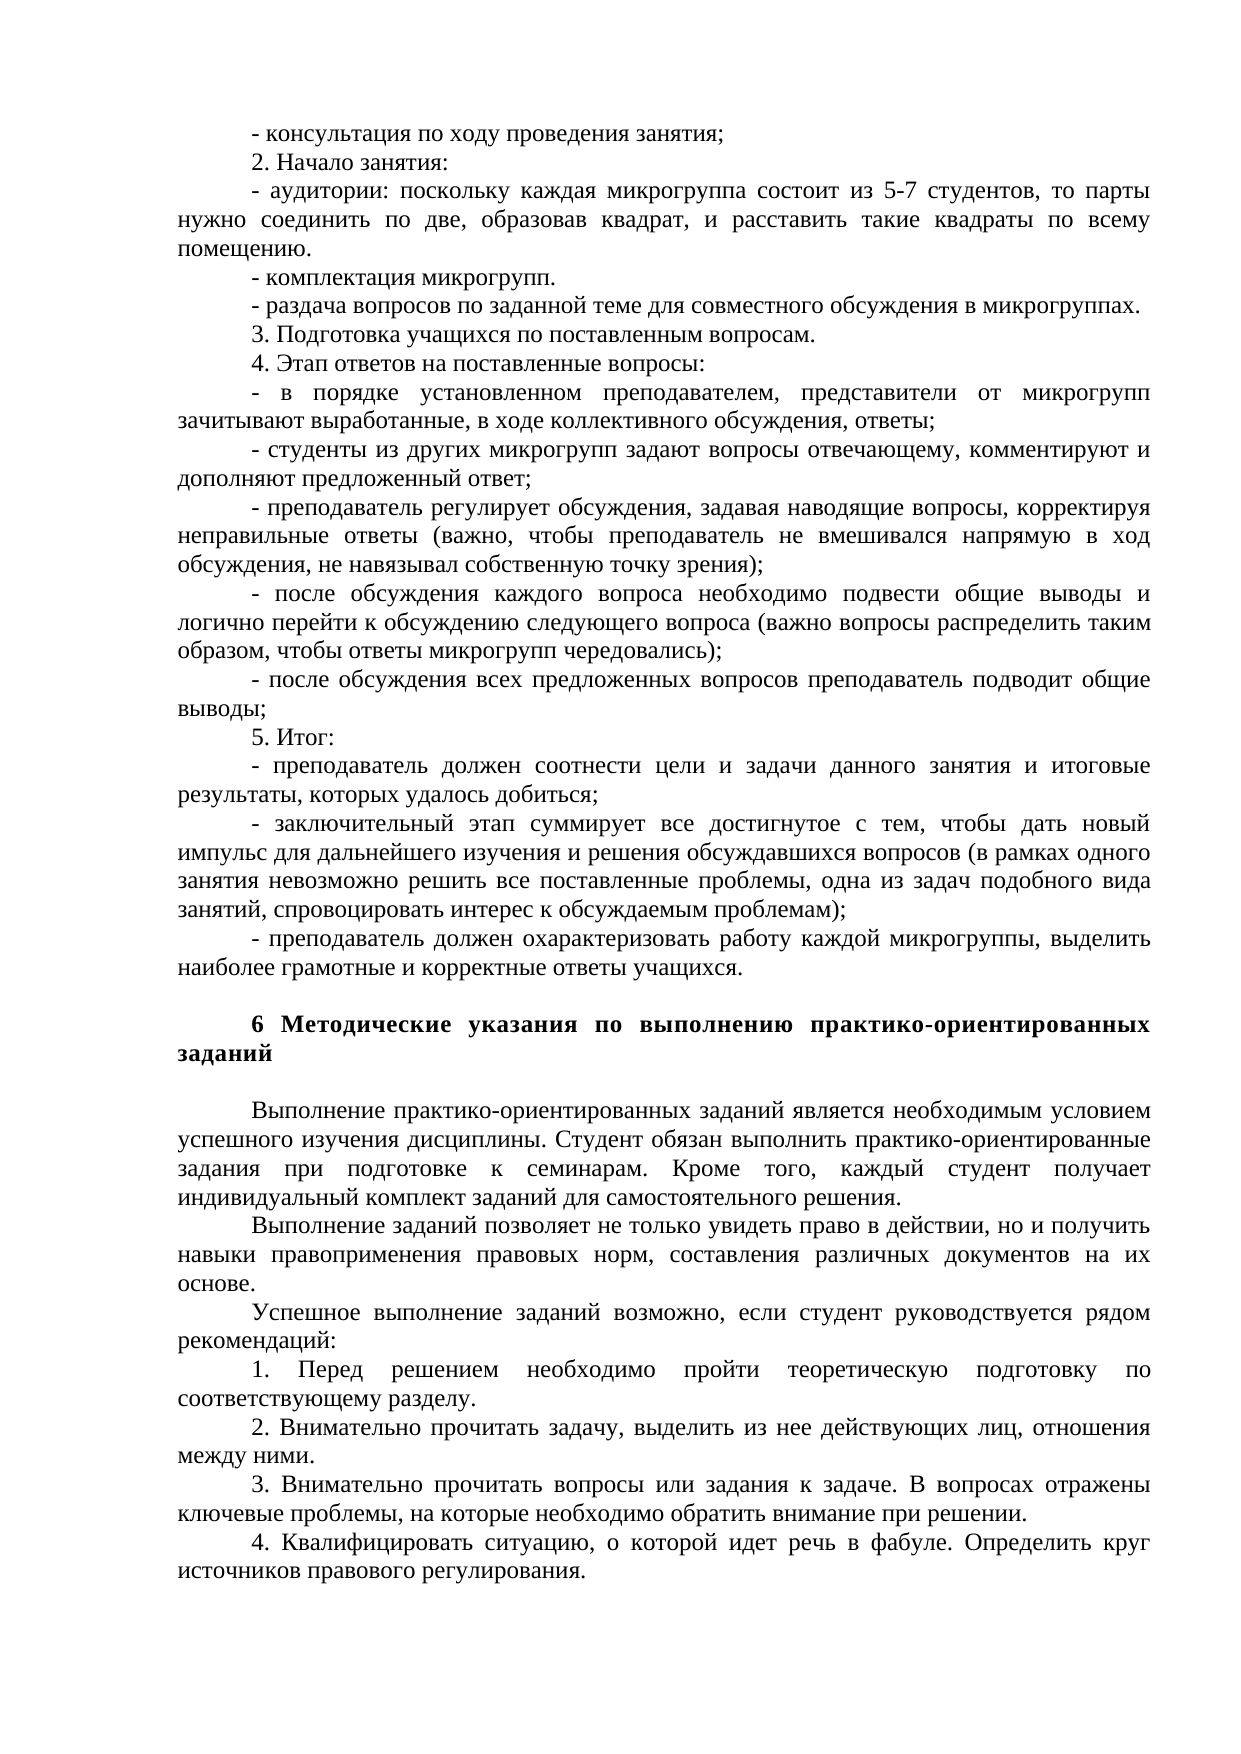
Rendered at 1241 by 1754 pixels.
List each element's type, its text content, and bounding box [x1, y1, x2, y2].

text - преподаватель должен охарактеризовать работу каждой микрогруппы, выделить наиболее грамотные и корректные ответы учащихся. [177, 923, 1152, 981]
text Выполнение заданий позволяет не только увидеть право в действии, но и получить навыки правоприменения правовых норм, составления различных документов на их основе. [177, 1211, 1152, 1297]
text 4. Этап ответов на поставленные вопросы: [177, 348, 1152, 377]
text - заключительный этап суммирует все достигнутое с тем, чтобы дать новый импульс для дальнейшего изучения и решения обсуждавшихся вопросов (в рамках одного занятия невозможно решить все поставленные проблемы, одна из задач подобного вида занятий, спровоцировать интерес к обсуждаемым проблемам); [177, 808, 1152, 923]
text - раздача вопросов по заданной теме для совместного обсуждения в микрогруппах. [177, 291, 1152, 319]
text 5. Итог: [177, 722, 1152, 751]
text - преподаватель регулирует обсуждения, задавая наводящие вопросы, корректируя неправильные ответы (важно, чтобы преподаватель не вмешивался напрямую в ход обсуждения, не навязывал собственную точку зрения); [177, 492, 1152, 578]
text 6 Методические указания по выполнению практико-ориентированных заданий [177, 1009, 1152, 1067]
text 3. Внимательно прочитать вопросы или задания к задаче. В вопросах отражены ключевые проблемы, на которые необходимо обратить внимание при решении. [177, 1469, 1152, 1527]
text 4. Квалифицировать ситуацию, о которой идет речь в фабуле. Определить круг источников правового регулирования. [177, 1527, 1152, 1584]
text 2. Начало занятия: [177, 147, 1152, 176]
text 2. Внимательно прочитать задачу, выделить из нее действующих лиц, отношения между ними. [177, 1412, 1152, 1469]
text 1. Перед решением необходимо пройти теоретическую подготовку по соответствующему разделу. [177, 1354, 1152, 1412]
text - студенты из других микрогрупп задают вопросы отвечающему, комментируют и дополняют предложенный ответ; [177, 434, 1152, 492]
text - в порядке установленном преподавателем, представители от микрогрупп зачитывают выработанные, в ходе коллективного обсуждения, ответы; [177, 377, 1152, 434]
text Успешное выполнение заданий возможно, если студент руководствуется рядом рекомендаций: [177, 1297, 1152, 1354]
text - после обсуждения всех предложенных вопросов преподаватель подводит общие выводы; [177, 664, 1152, 722]
text - преподаватель должен соотнести цели и задачи данного занятия и итоговые результаты, которых удалось добиться; [177, 751, 1152, 808]
text - аудитории: поскольку каждая микрогруппа состоит из 5-7 студентов, то парты нужно соединить по две, образовав квадрат, и расставить такие квадраты по всему помещению. [177, 176, 1152, 262]
text - после обсуждения каждого вопроса необходимо подвести общие выводы и логично перейти к обсуждению следующего вопроса (важно вопросы распределить таким образом, чтобы ответы микрогрупп чередовались); [177, 578, 1152, 664]
text - консультация по ходу проведения занятия; [177, 118, 1152, 147]
text Выполнение практико-ориентированных заданий является необходимым условием успешного изучения дисциплины. Студент обязан выполнить практико-ориентированные задания при подготовке к семинарам. Кроме того, каждый студент получает индивидуальный комплект заданий для самостоятельного решения. [177, 1096, 1152, 1211]
text 3. Подготовка учащихся по поставленным вопросам. [177, 319, 1152, 348]
text - комплектация микрогрупп. [177, 262, 1152, 291]
